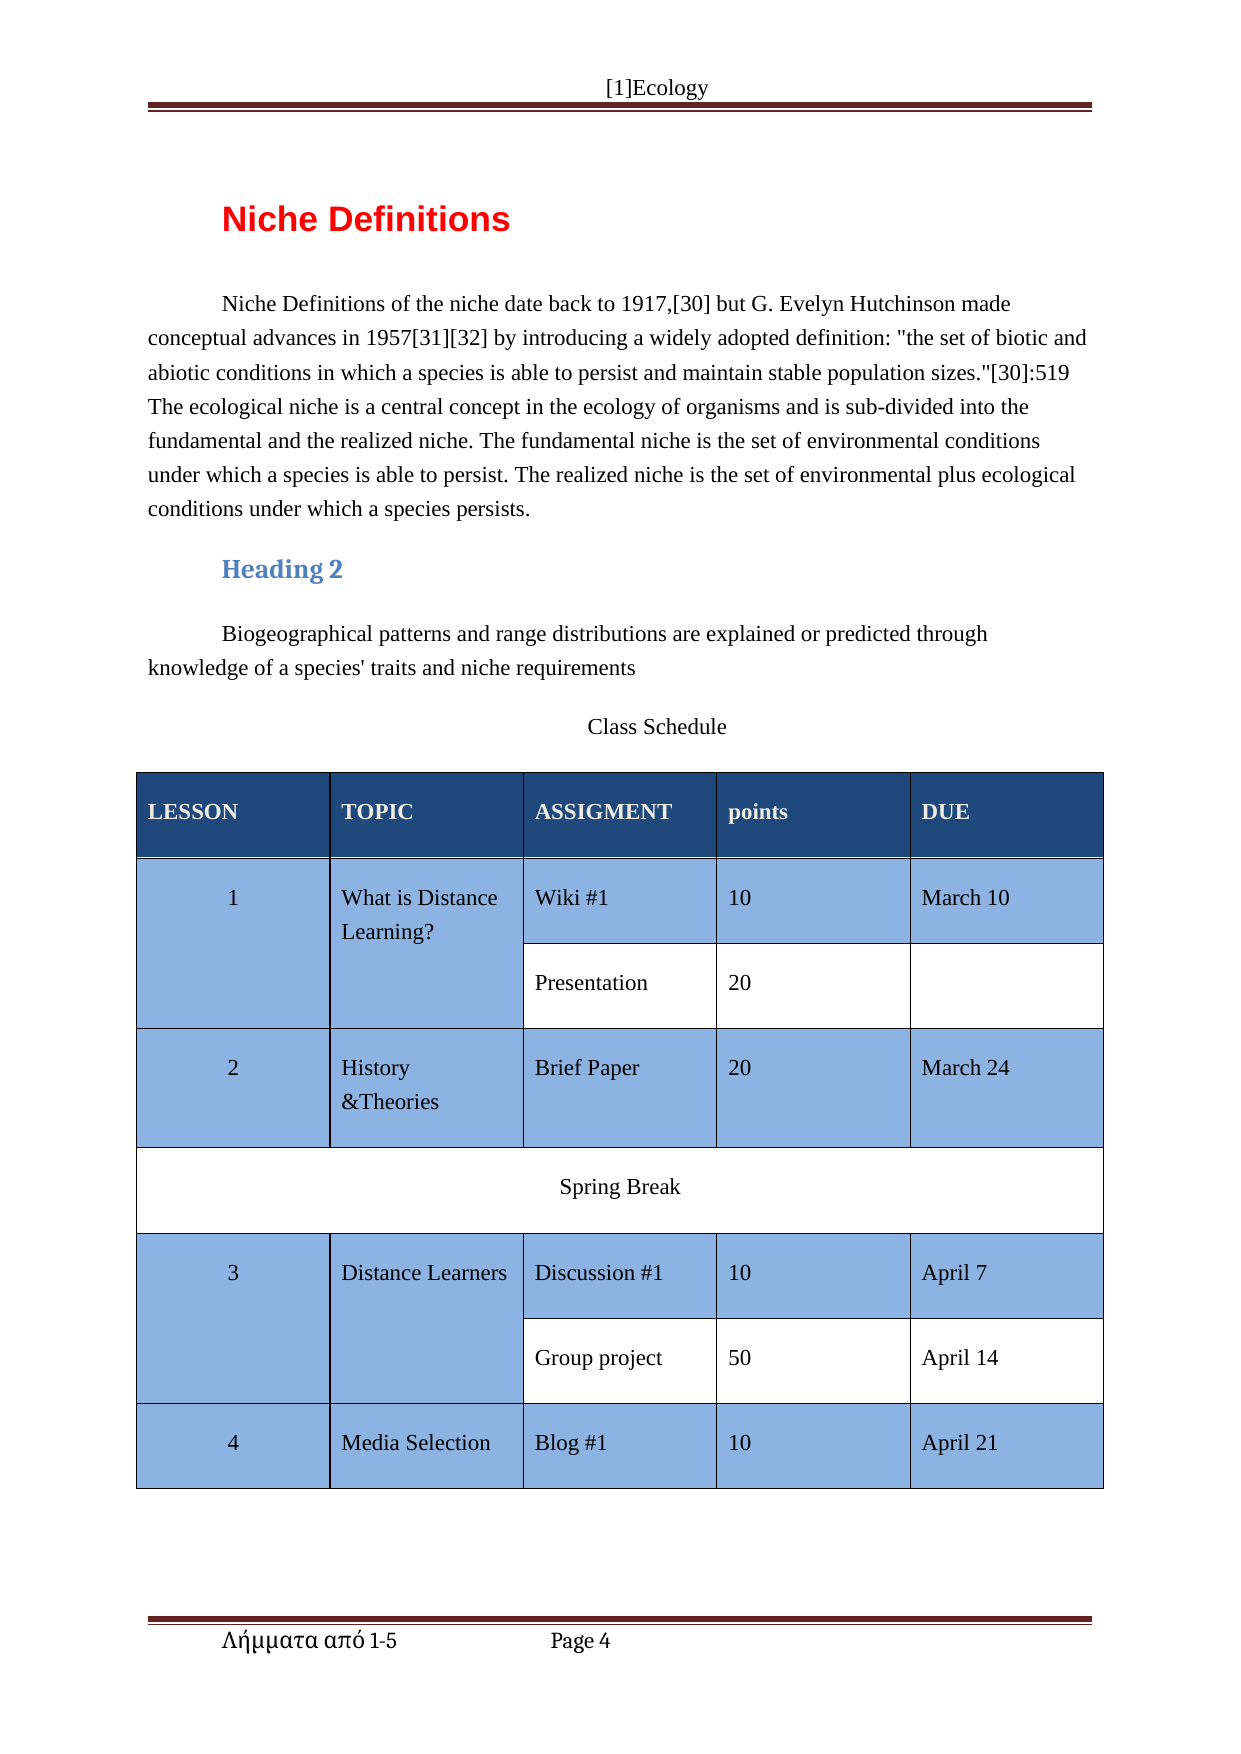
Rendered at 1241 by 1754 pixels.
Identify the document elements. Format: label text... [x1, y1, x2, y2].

table_cell Media Selection [331, 1404, 523, 1488]
table_cell 10 [717, 1404, 910, 1488]
table_cell What is Distance Learning? [331, 859, 523, 1028]
table_cell 1 [137, 859, 329, 1028]
table_cell [911, 944, 1103, 1028]
table_cell Discussion #1 [524, 1234, 716, 1318]
table_header LESSON [137, 773, 329, 857]
subtitle Niche Definitions [148, 198, 1092, 238]
table_cell 20 [717, 1029, 910, 1147]
table_cell 4 [137, 1404, 329, 1488]
table_cell Presentation [524, 944, 716, 1028]
table_cell 2 [137, 1029, 329, 1147]
table_cell April 14 [911, 1319, 1103, 1403]
subtitle Heading 2 [148, 554, 1092, 586]
table_cell 10 [717, 859, 910, 943]
table_cell Spring Break [137, 1148, 1103, 1232]
table_cell 50 [717, 1319, 910, 1403]
table_cell March 24 [911, 1029, 1103, 1147]
text Biogeographical patterns and range distributions are explained or predicted through knowledge of a species' traits and niche requirements [148, 620, 1092, 680]
text Niche Definitions of the niche date back to 1917,[30] but G. Evelyn Hutchinson made conceptual advances in 1957[31][32] by introducing a widely adopted definition: "the set of biotic and abiotic conditions in which a species is able to persist and maintain stable population sizes."[30]:519 The ecological niche is a central concept in the ecology of organisms and is sub-divided into the fundamental and the realized niche. The fundamental niche is the set of environmental conditions under which a species is able to persist. The realized niche is the set of environmental plus ecological conditions under which a species persists. [148, 290, 1092, 522]
table_header TOPIC [331, 773, 523, 857]
text Class Schedule [148, 713, 1092, 739]
table_cell April 7 [911, 1234, 1103, 1318]
table_cell History &Theories [331, 1029, 523, 1147]
table_cell April 21 [911, 1404, 1103, 1488]
table_cell 10 [717, 1234, 910, 1318]
table_cell March 10 [911, 859, 1103, 943]
table_cell Distance Learners [331, 1234, 523, 1403]
table_header DUE [911, 773, 1103, 857]
table_cell Blog #1 [524, 1404, 716, 1488]
table_header ASSIGMENT [524, 773, 716, 857]
table_cell Wiki #1 [524, 859, 716, 943]
table_cell 3 [137, 1234, 329, 1403]
table_header points [717, 773, 910, 857]
table_cell Group project [524, 1319, 716, 1403]
table_cell 20 [717, 944, 910, 1028]
table_cell Brief Paper [524, 1029, 716, 1147]
